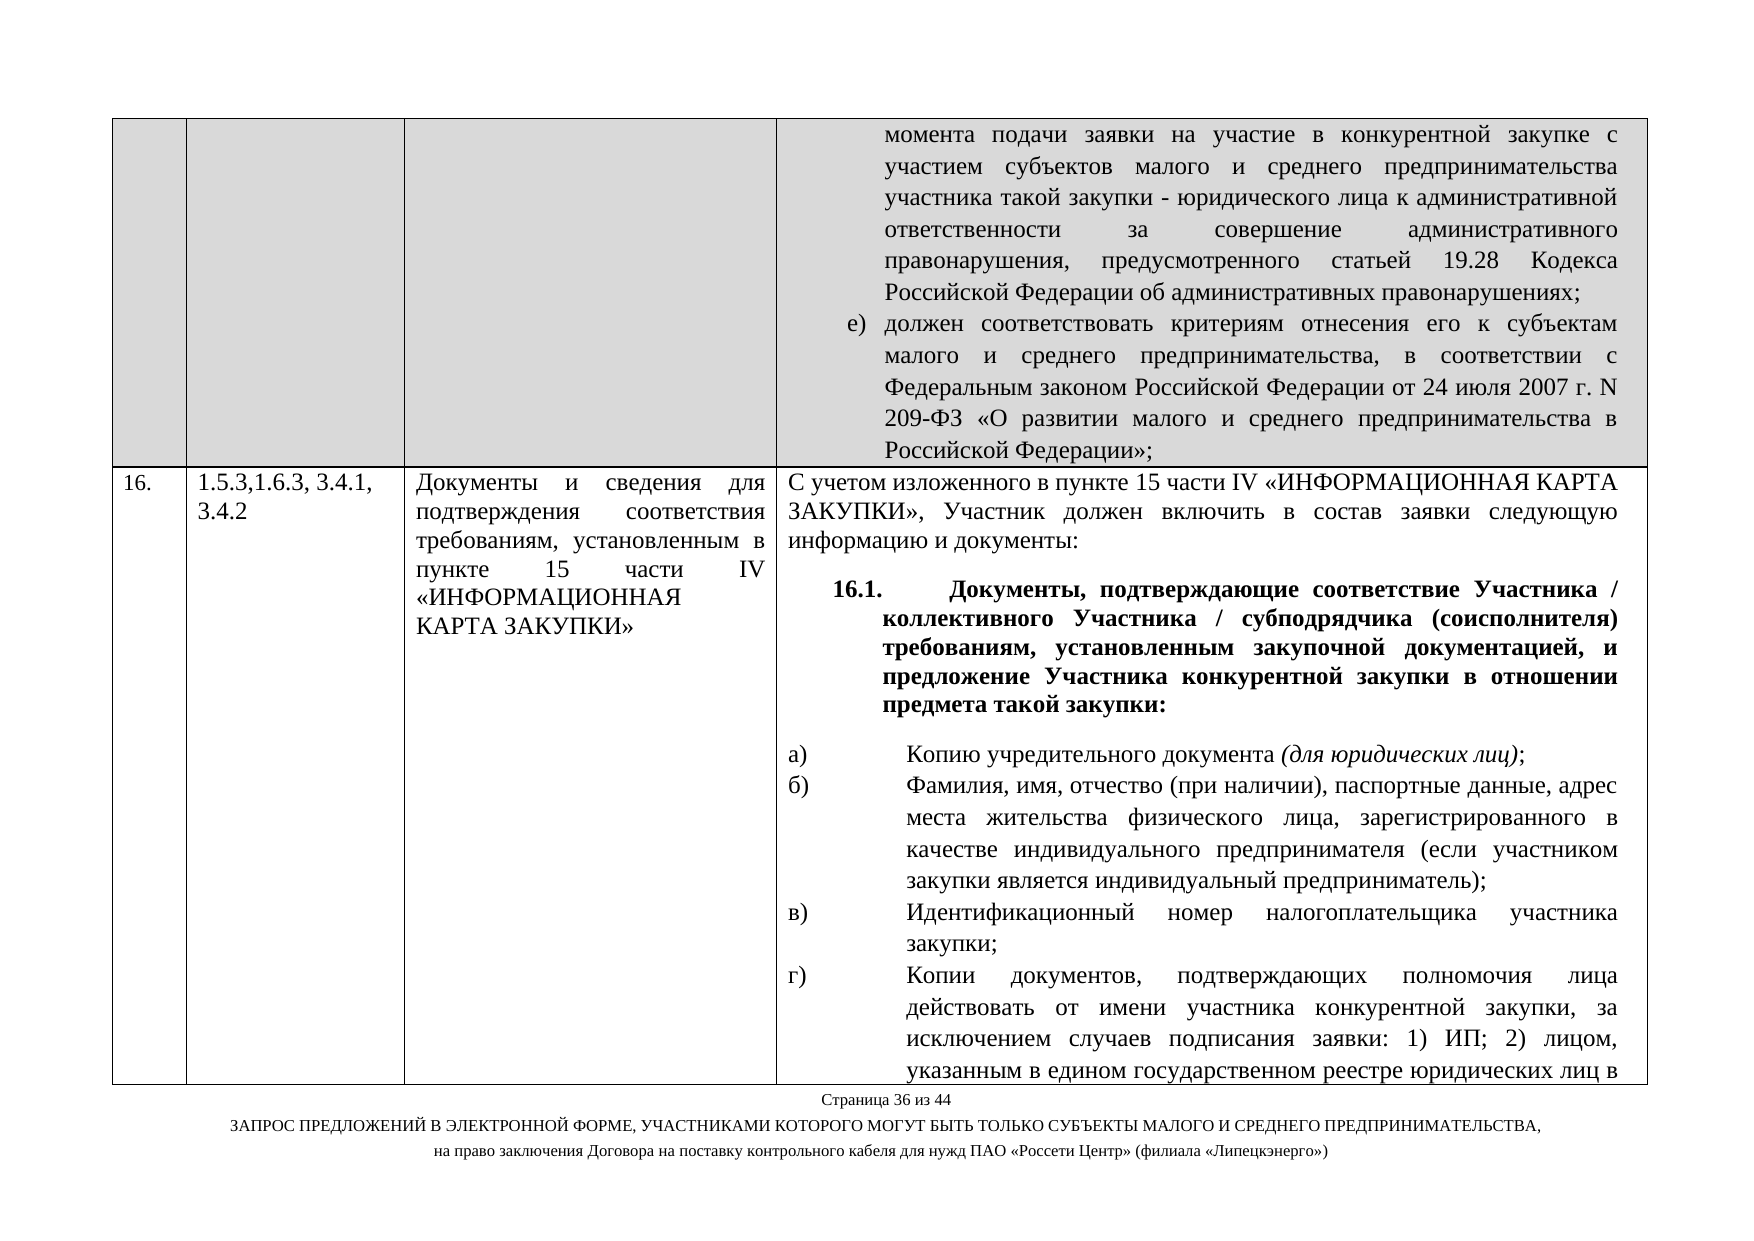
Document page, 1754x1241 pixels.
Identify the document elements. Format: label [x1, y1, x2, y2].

table_cell [405, 119, 776, 466]
table_cell [405, 468, 776, 1083]
table_cell [777, 119, 1647, 466]
table_cell [113, 119, 186, 466]
table_cell [777, 468, 1647, 1083]
table_cell [113, 468, 186, 1083]
table_cell [187, 468, 404, 1083]
table_cell [187, 119, 404, 466]
